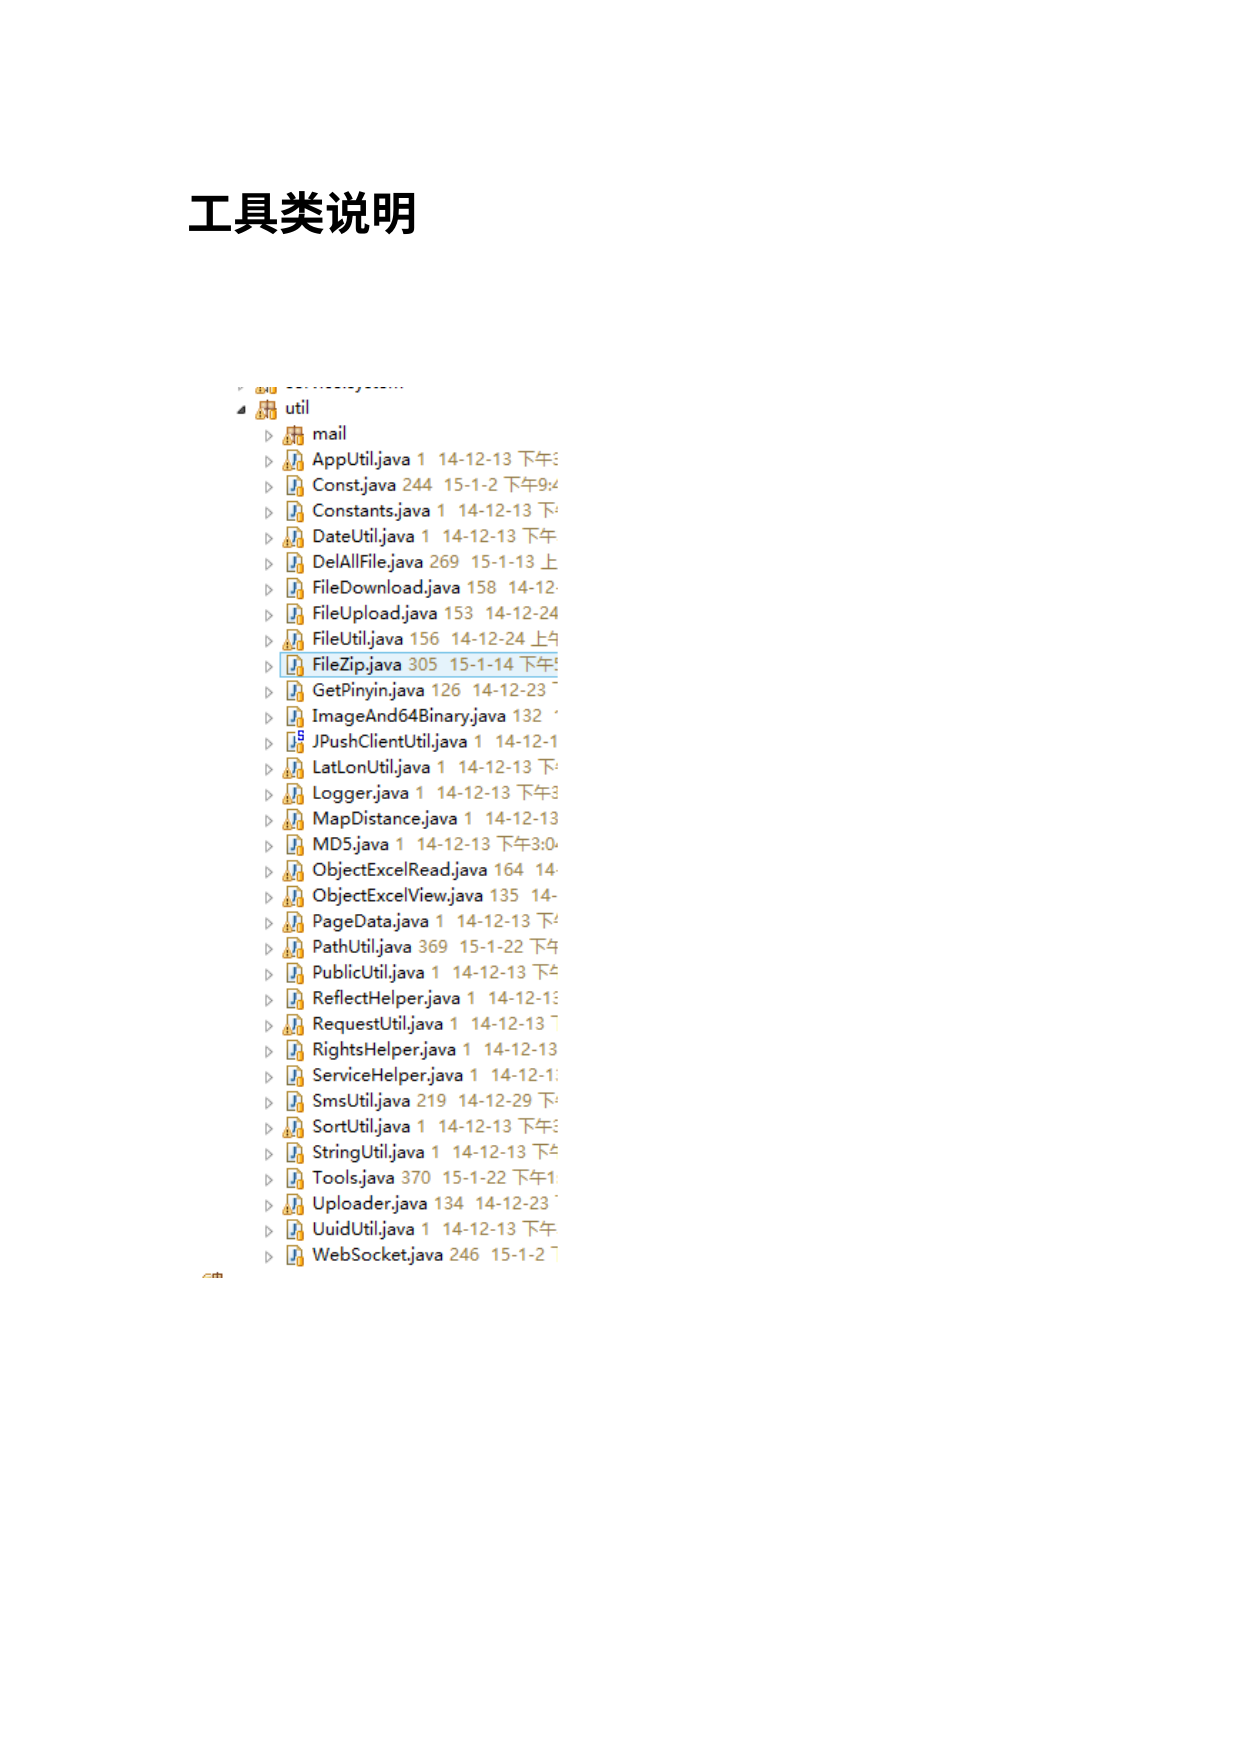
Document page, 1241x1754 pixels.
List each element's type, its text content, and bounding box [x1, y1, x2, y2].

subtitle 工具类说明 [187, 162, 1053, 259]
picture [187, 387, 558, 1278]
